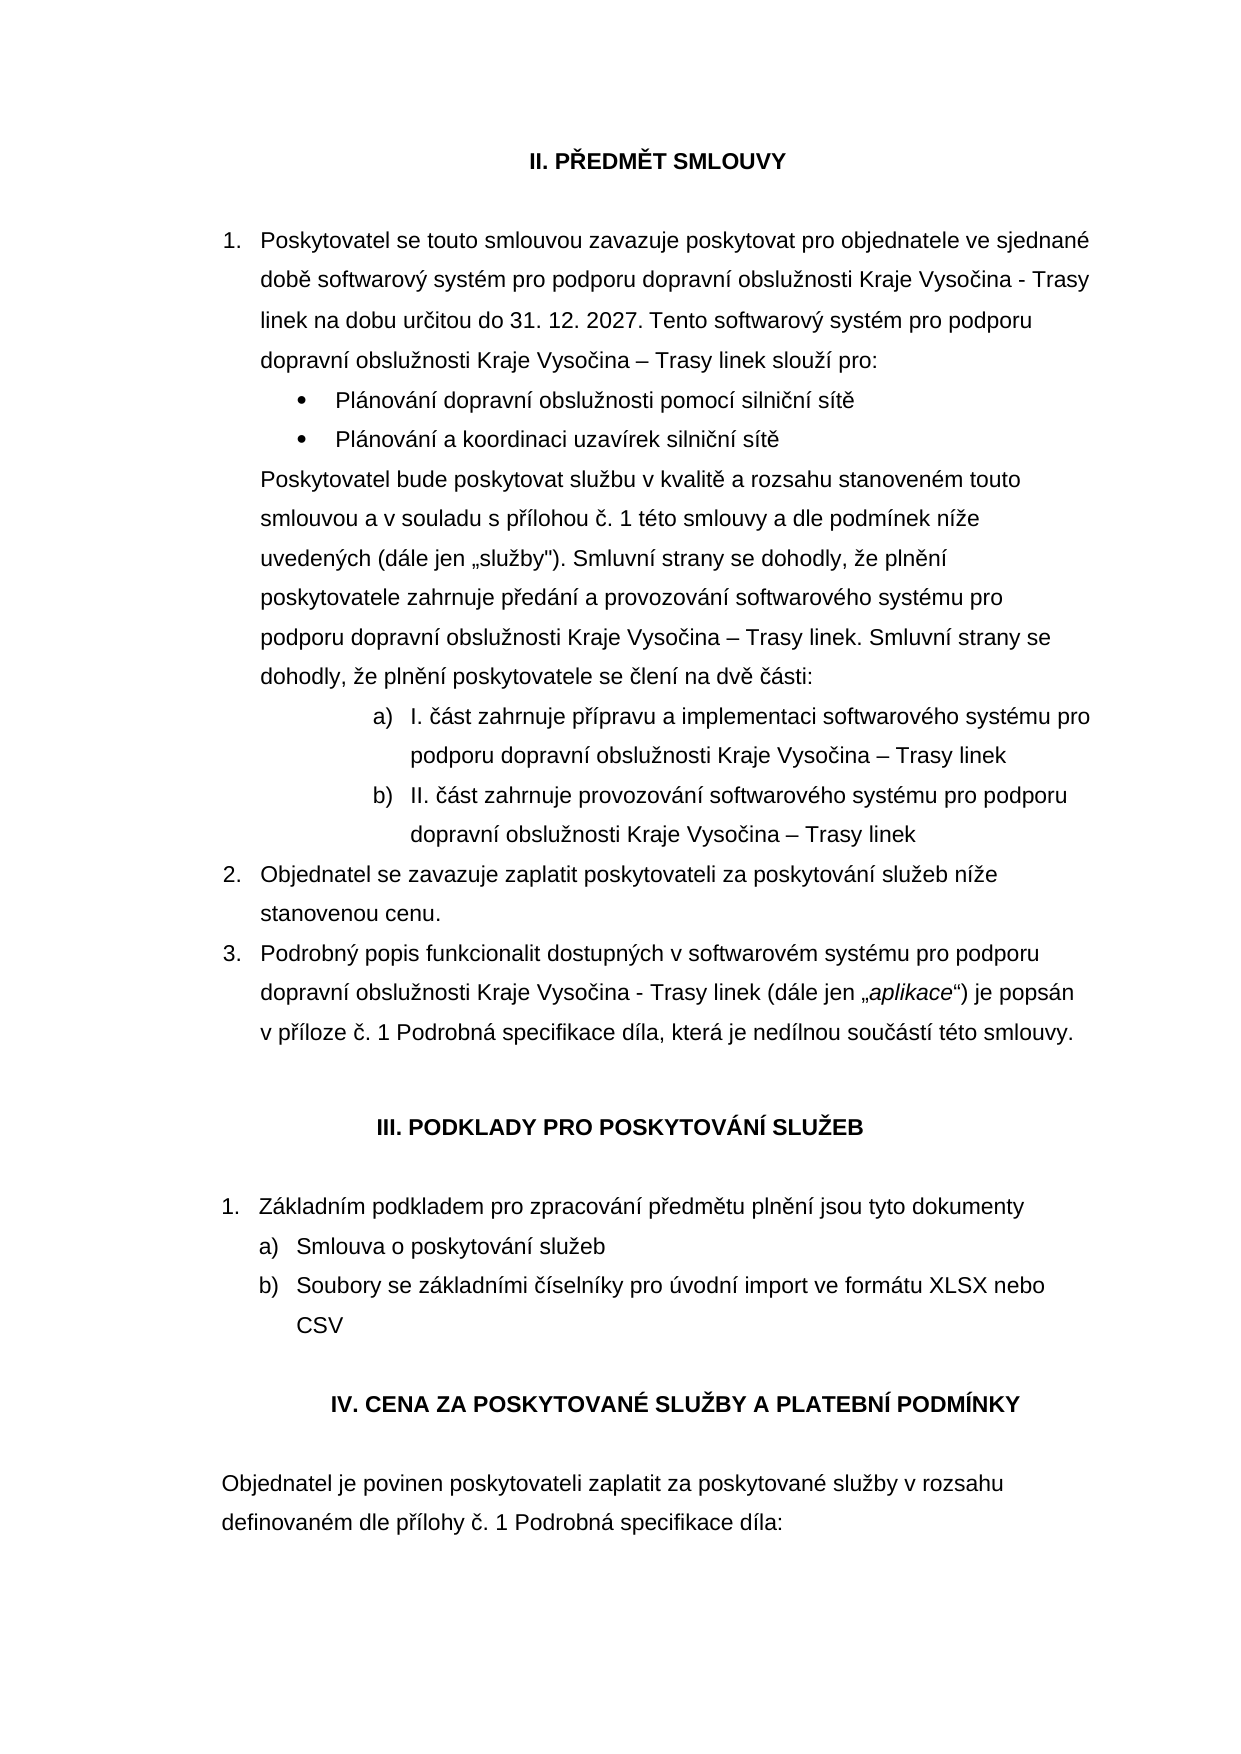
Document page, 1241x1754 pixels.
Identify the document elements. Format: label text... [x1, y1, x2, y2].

list II. část zahrnuje provozování softwarového systému pro podporu dopravní obslužnosti Kraje Vysočina – Trasy linek [373, 782, 1093, 848]
list Podrobný popis funkcionalit dostupných v softwarovém systému pro podporu dopravní obslužnosti Kraje Vysočina - Trasy linek (dále jen „aplikace“) je popsán v příloze č. 1 Podrobná specifikace díla, která je nedílnou součástí této smlouvy. [223, 940, 1093, 1045]
list Základním podkladem pro zpracování předmětu plnění jsou tyto dokumenty [221, 1193, 1093, 1219]
list Plánování dopravní obslužnosti pomocí silniční sítě [298, 387, 1093, 413]
list II. PŘEDMĚT SMLOUVY [223, 148, 1093, 174]
text Objednatel je povinen poskytovateli zaplatit za poskytované služby v rozsahu definovaném dle přílohy č. 1 Podrobná specifikace díla: [221, 1469, 1093, 1535]
list Objednatel se zavazuje zaplatit poskytovateli za poskytování služeb níže stanovenou cenu. [223, 861, 1093, 927]
list Plánování a koordinaci uzavírek silniční sítě [298, 426, 1093, 453]
text IV. CENA ZA POSKYTOVANÉ SLUŽBY A PLATEBNÍ PODMÍNKY [258, 1391, 1093, 1417]
list Poskytovatel se touto smlouvou zavazuje poskytovat pro objednatele ve sjednané době softwarový systém pro podporu dopravní obslužnosti Kraje Vysočina - Trasy linek na dobu určitou do 31. 12. 2027. Tento softwarový systém pro podporu dopravní obslužnosti Kraje Vysočina – Trasy linek slouží pro: [223, 227, 1093, 374]
list Soubory se základními číselníky pro úvodní import ve formátu XLSX nebo CSV [258, 1272, 1093, 1338]
text III. PODKLADY PRO POSKYTOVÁNÍ SLUŽEB [148, 1114, 1093, 1141]
list Poskytovatel bude poskytovat službu v kvalitě a rozsahu stanoveném touto smlouvou a v souladu s přílohou č. 1 této smlouvy a dle podmínek níže uvedených (dále jen „služby"). Smluvní strany se dohodly, že plnění poskytovatele zahrnuje předání a provozování softwarového systému pro podporu dopravní obslužnosti Kraje Vysočina – Trasy linek. Smluvní strany se dohodly, že plnění poskytovatele se člení na dvě části: [260, 466, 1093, 690]
list I. část zahrnuje přípravu a implementaci softwarového systému pro podporu dopravní obslužnosti Kraje Vysočina – Trasy linek [373, 703, 1093, 769]
list Smlouva o poskytování služeb [258, 1233, 1093, 1259]
